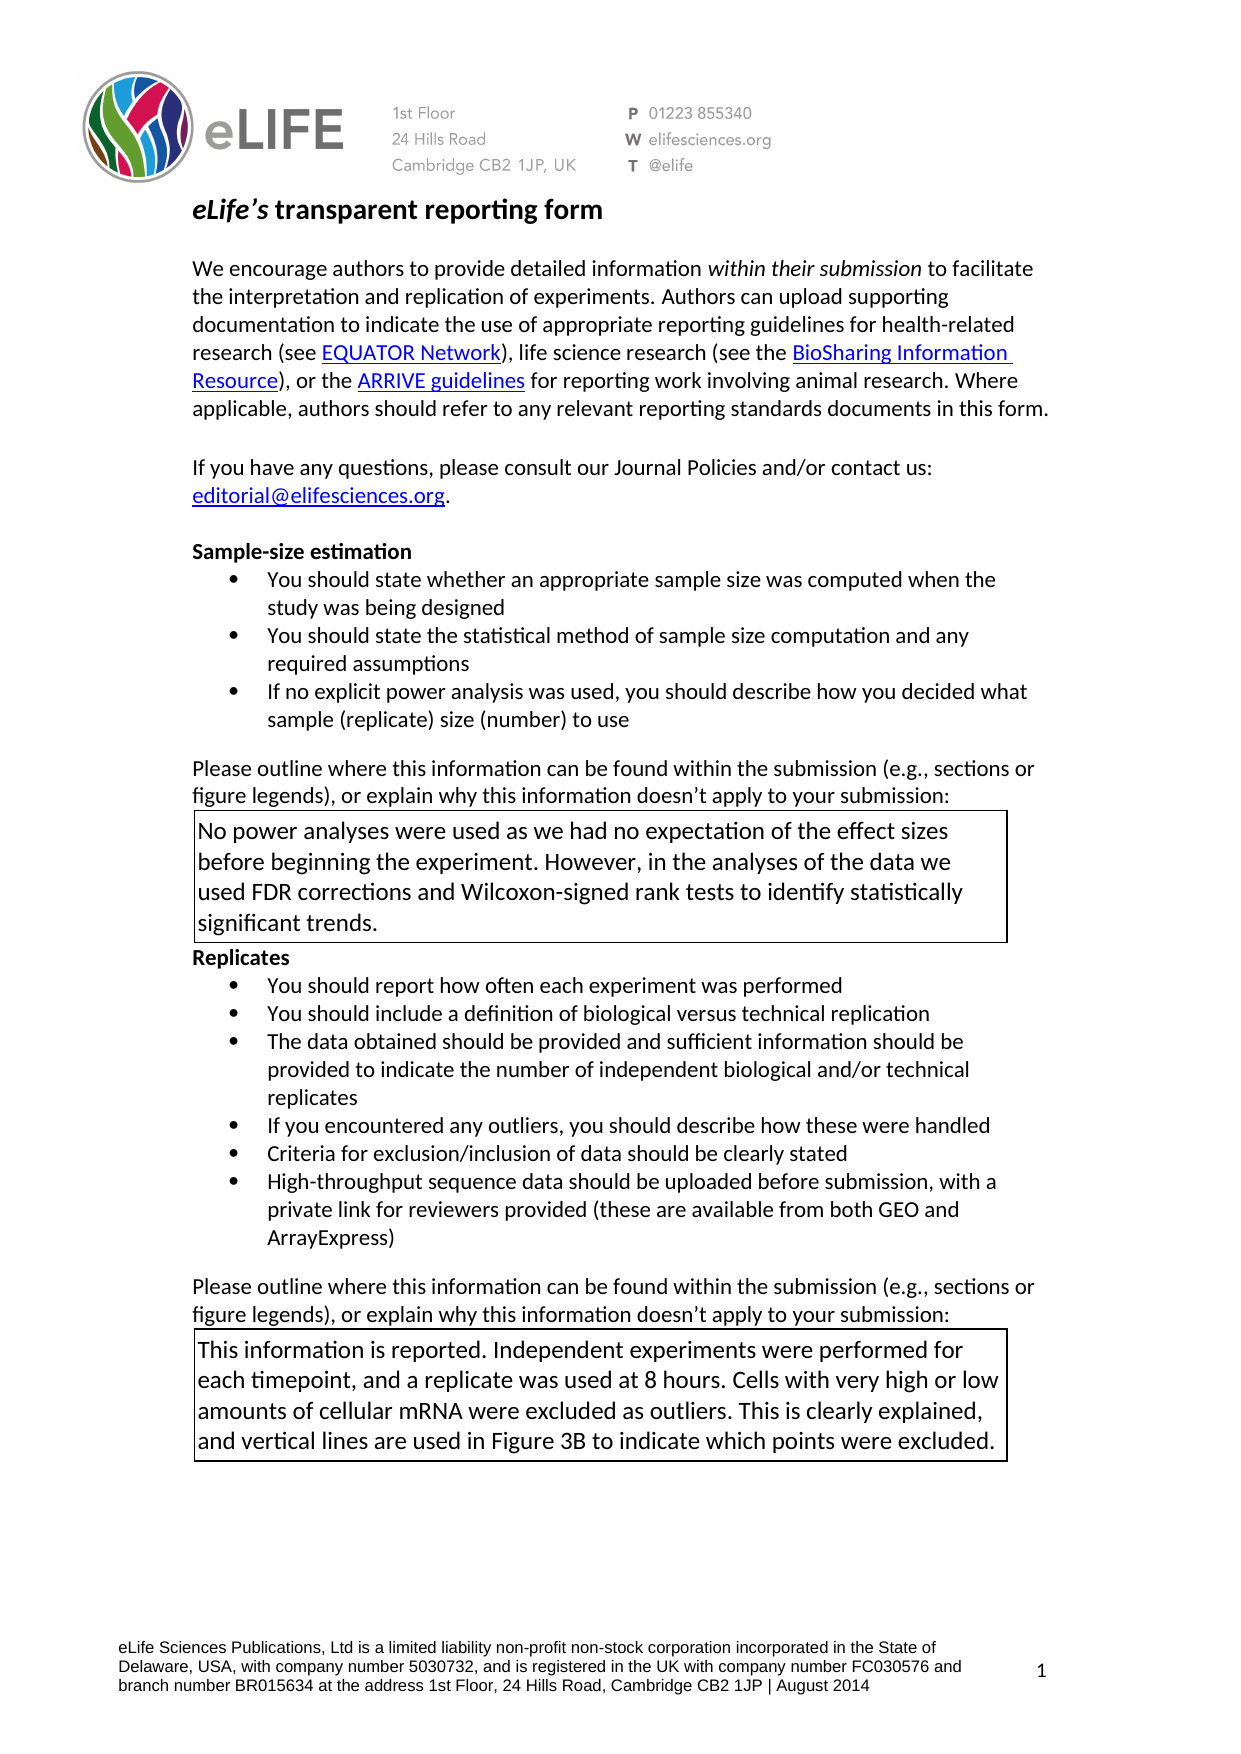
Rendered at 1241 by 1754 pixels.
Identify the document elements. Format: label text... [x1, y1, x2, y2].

list If no explicit power analysis was used, you should describe how you decided what sample (replicate) size (number) to use [229, 677, 1053, 733]
list If you encountered any outliers, you should describe how these were handled [229, 1111, 1053, 1139]
text Replicates [192, 838, 1053, 971]
text We encourage authors to provide detailed information within their submission to facilitate the interpretation and replication of experiments. Authors can upload supporting documentation to indicate the use of appropriate reporting guidelines for health-related research (see EQUATOR Network), life science research (see the BioSharing Information Resource), or the ARRIVE guidelines for reporting work involving animal research. Where applicable, authors should refer to any relevant reporting standards documents in this form. [192, 254, 1053, 423]
text eLife’s transparent reporting form [192, 191, 1053, 226]
list You should report how often each experiment was performed [229, 971, 1053, 999]
text If you have any questions, please consult our Journal Policies and/or contact us: editorial@elifesciences.org. [192, 453, 1053, 509]
text No power analyses were used as we had no expectation of the effect sizes before beginning the experiment. However, in the analyses of the data we used FDR corrections and Wilcoxon-signed rank tests to identify statistically significant trends. [195, 813, 1006, 940]
list The data obtained should be provided and sufficient information should be provided to indicate the number of independent biological and/or technical replicates [229, 1027, 1053, 1111]
picture [73, 59, 784, 191]
list You should include a definition of biological versus technical replication [229, 999, 1053, 1027]
list High-throughput sequence data should be uploaded before submission, with a private link for reviewers provided (these are available from both GEO and ArrayExpress) [229, 1167, 1053, 1252]
list You should state whether an appropriate sample size was computed when the study was being designed [229, 565, 1053, 621]
text This information is reported. Independent experiments were performed for each timepoint, and a replicate was used at 8 hours. Cells with very high or low amounts of cellular mRNA were excluded as outliers. This is clearly explained, and vertical lines are used in Figure 3B to indicate which points were excluded. [195, 1332, 1006, 1458]
list You should state the statistical method of sample size computation and any required assumptions [229, 621, 1053, 677]
list Criteria for exclusion/inclusion of data should be clearly stated [229, 1139, 1053, 1167]
text Sample-size estimation [192, 537, 1053, 565]
